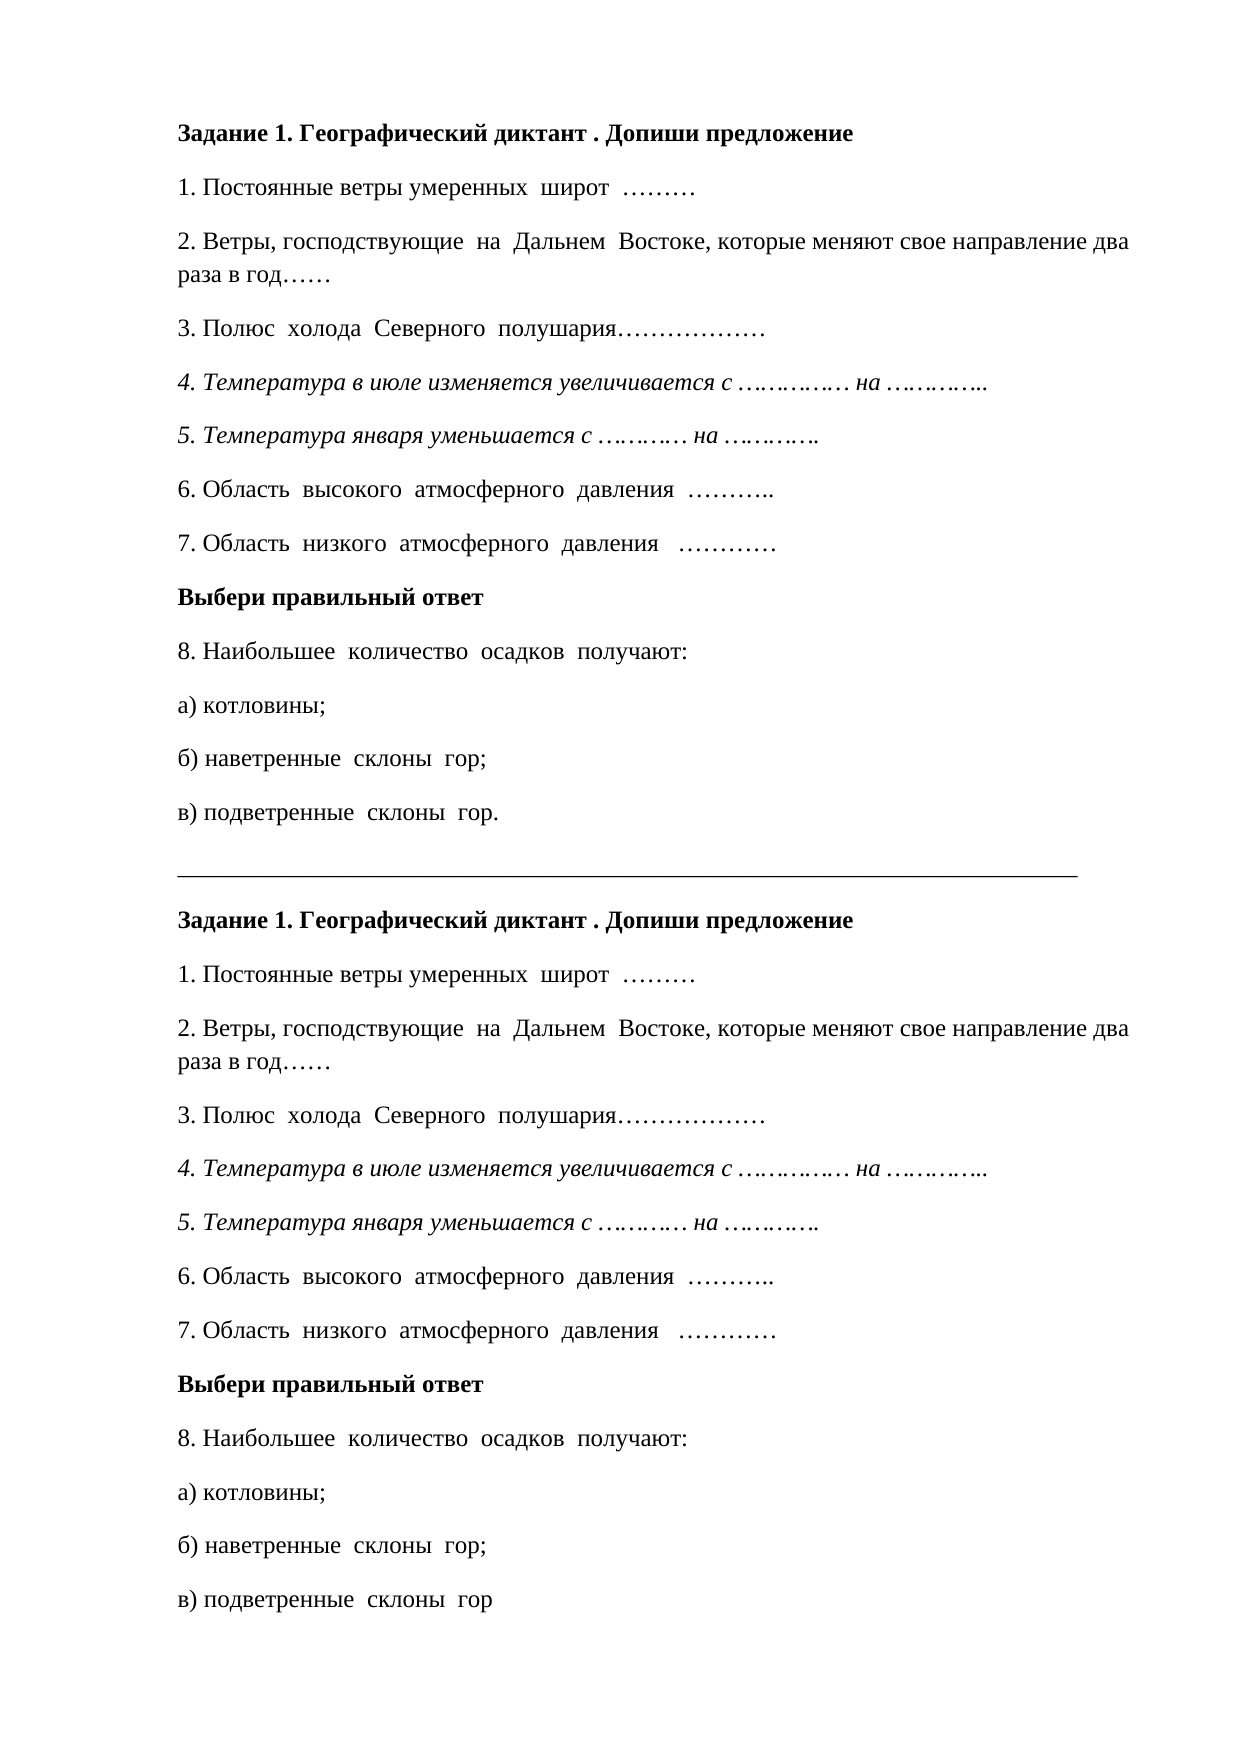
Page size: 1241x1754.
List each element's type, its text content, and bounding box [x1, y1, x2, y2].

text 1. Постоянные ветры умеренных широт ……… [177, 172, 1152, 201]
text 7. Область низкого атмосферного давления ………… [177, 1315, 1152, 1344]
text 2. Ветры, господствующие на Дальнем Востоке, которые меняют свое направление два раза в год…… [177, 1013, 1152, 1074]
text 5. Температура января уменьшается с ………… на …………. [177, 420, 1152, 449]
text 2. Ветры, господствующие на Дальнем Востоке, которые меняют свое направление два раза в год…… [177, 226, 1152, 288]
text 7. Область низкого атмосферного давления ………… [177, 528, 1152, 557]
text 8. Наибольшее количество осадков получают: [177, 1423, 1152, 1452]
text Задание 1. Географический диктант . Допиши предложение [177, 118, 1152, 147]
text б) наветренные склоны гор; [177, 743, 1152, 772]
text б) наветренные склоны гор; [177, 1531, 1152, 1559]
text Выбери правильный ответ [177, 1369, 1152, 1398]
text 4. Температура в июле изменяется увеличивается с …………… на ………….. [177, 1153, 1152, 1182]
text 6. Область высокого атмосферного давления ……….. [177, 1261, 1152, 1290]
text 6. Область высокого атмосферного давления ……….. [177, 474, 1152, 503]
text 5. Температура января уменьшается с ………… на …………. [177, 1207, 1152, 1236]
text а) котловины; [177, 690, 1152, 718]
text 3. Полюс холода Северного полушария……………… [177, 1100, 1152, 1128]
text ________________________________________________________________________ [177, 851, 1152, 880]
text а) котловины; [177, 1477, 1152, 1505]
text Задание 1. Географический диктант . Допиши предложение [177, 905, 1152, 934]
text 1. Постоянные ветры умеренных широт ……… [177, 959, 1152, 988]
text 3. Полюс холода Северного полушария……………… [177, 313, 1152, 341]
text 8. Наибольшее количество осадков получают: [177, 636, 1152, 664]
text 4. Температура в июле изменяется увеличивается с …………… на ………….. [177, 367, 1152, 395]
text Выбери правильный ответ [177, 582, 1152, 611]
text в) подветренные склоны гор. [177, 797, 1152, 826]
text в) подветренные склоны гор [177, 1584, 1152, 1613]
